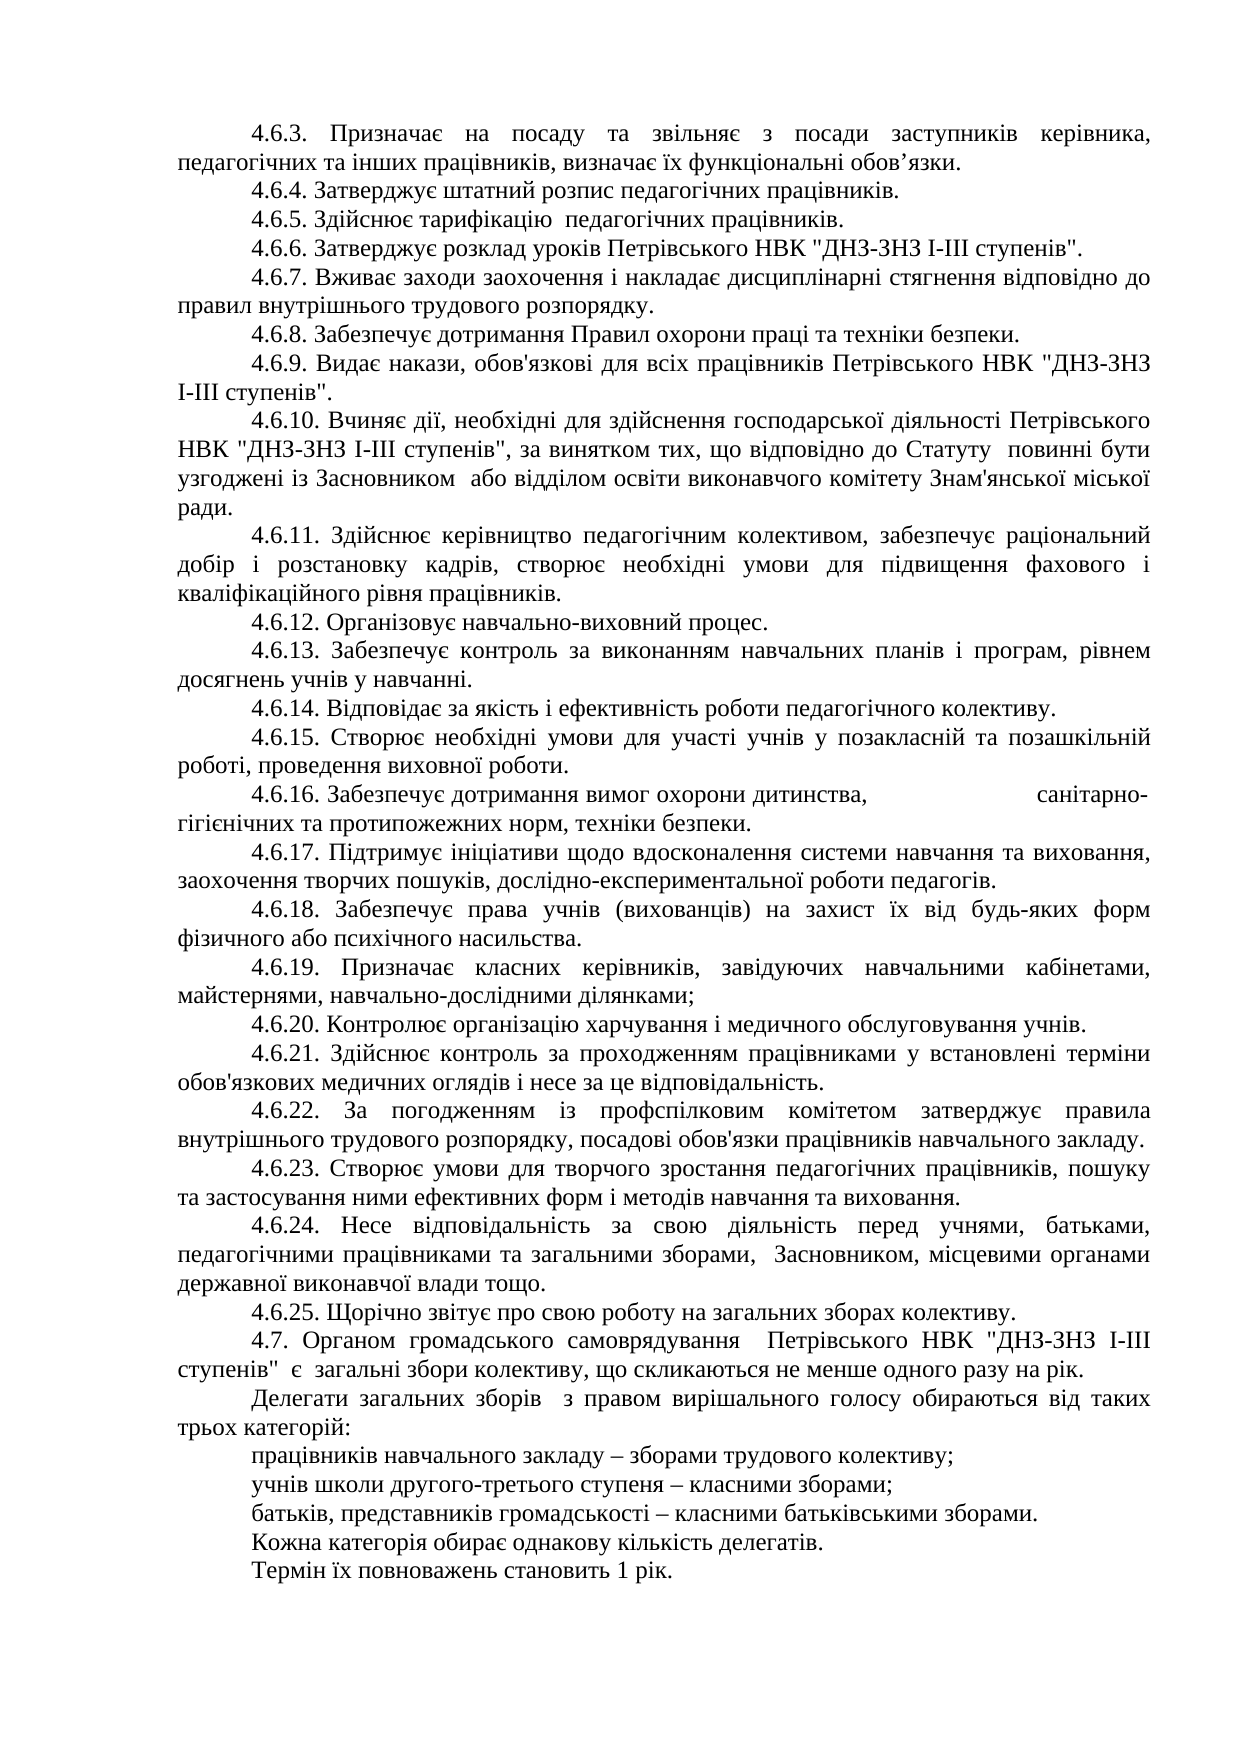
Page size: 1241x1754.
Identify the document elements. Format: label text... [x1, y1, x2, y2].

text 4.6.24. Несе відповідальність за свою діяльність перед учнями, батьками, педагогічними працівниками та загальними зборами, Засновником, місцевими органами державної виконавчої влади тощо. [177, 1211, 1152, 1297]
text 4.6.21. Здійснює контроль за проходженням працівниками у встановлені терміни обов'язкових медичних оглядів і несе за це відповідальність. [177, 1038, 1152, 1096]
text 4.6.14. Відповідає за якість і ефективність роботи педагогічного колективу. [177, 693, 1152, 722]
text Термін їх повноважень становить 1 рік. [177, 1556, 1152, 1584]
text 4.6.4. Затверджує штатний розпис педагогічних працівників. [177, 176, 1152, 204]
text 4.7. Органом громадського самоврядування Петрівського НВК "ДНЗ-ЗНЗ І-ІІІ ступенів" є загальні збори колективу, що скликаються не менше одного разу на рік. [177, 1326, 1152, 1383]
text 4.6.6. Затверджує розклад уроків Петрівського НВК "ДНЗ-ЗНЗ І-ІІІ ступенів". [177, 233, 1152, 262]
text 4.6.9. Видає накази, обов'язкові для всіх працівників Петрівського НВК "ДНЗ-ЗНЗ І-ІІІ ступенів". [177, 348, 1152, 406]
text 4.6.10. Вчиняє дії, необхідні для здійснення господарської діяльності Петрівського НВК "ДНЗ-ЗНЗ І-ІІІ ступенів", за винятком тих, що відповідно до Статуту повинні бути узгоджені із Засновником або відділом освіти виконавчого комітету Знам'янської міської ради. [177, 406, 1152, 521]
text учнів школи другого-третього ступеня – класними зборами; [177, 1469, 1152, 1498]
text 4.6.15. Створює необхідні умови для участі учнів у позакласній та позашкільній роботі, проведення виховної роботи. [177, 722, 1152, 779]
text 4.6.13. Забезпечує контроль за виконанням навчальних планів і програм, рівнем досягнень учнів у навчанні. [177, 636, 1152, 693]
text 4.6.25. Щорічно звітує про свою роботу на загальних зборах колективу. [177, 1297, 1152, 1326]
text Делегати загальних зборів з правом вирішального голосу обираються від таких трьох категорій: [177, 1383, 1152, 1441]
text 4.6.8. Забезпечує дотримання Правил охорони праці та техніки безпеки. [177, 319, 1152, 348]
text працівників навчального закладу – зборами трудового колективу; [177, 1441, 1152, 1469]
text 4.6.5. Здійснює тарифікацію педагогічних працівників. [177, 204, 1152, 233]
text 4.6.18. Забезпечує права учнів (вихованців) на захист їх від будь-яких форм фізичного або психічного насильства. [177, 894, 1152, 952]
text 4.6.17. Підтримує ініціативи щодо вдосконалення системи навчання та виховання, заохочення творчих пошуків, дослідно-експериментальної роботи педагогів. [177, 837, 1152, 894]
text Кожна категорія обирає однакову кількість делегатів. [177, 1527, 1152, 1556]
text 4.6.19. Призначає класних керівників, завідуючих навчальними кабінетами, майстернями, навчально-дослідними ділянками; [177, 952, 1152, 1009]
text 4.6.11. Здійснює керівництво педагогічним колективом, забезпечує раціональний добір і розстановку кадрів, створює необхідні умови для підвищення фахового і кваліфікаційного рівня працівників. [177, 521, 1152, 607]
text 4.6.12. Організовує навчально-виховний процес. [177, 607, 1152, 636]
text 4.6.22. За погодженням із профспілковим комітетом затверджує правила внутрішнього трудового розпорядку, посадові обов'язки працівників навчального закладу. [177, 1096, 1152, 1153]
text 4.6.23. Створює умови для творчого зростання педагогічних працівників, пошуку та застосування ними ефективних форм і методів навчання та виховання. [177, 1153, 1152, 1211]
text 4.6.3. Призначає на посаду та звільняє з посади заступників керівника, педагогічних та інших працівників, визначає їх функціональні обов’язки. [177, 118, 1152, 176]
text 4.6.16. Забезпечує дотримання вимог охорони дитинства, санітарно-гігієнічних та протипожежних норм, техніки безпеки. [177, 779, 1152, 837]
text 4.6.20. Контролює організацію харчування і медичного обслуговування учнів. [177, 1009, 1152, 1038]
text батьків, представників громадськості – класними батьківськими зборами. [177, 1498, 1152, 1527]
text 4.6.7. Вживає заходи заохочення і накладає дисциплінарні стягнення відповідно до правил внутрішнього трудового розпорядку. [177, 262, 1152, 319]
